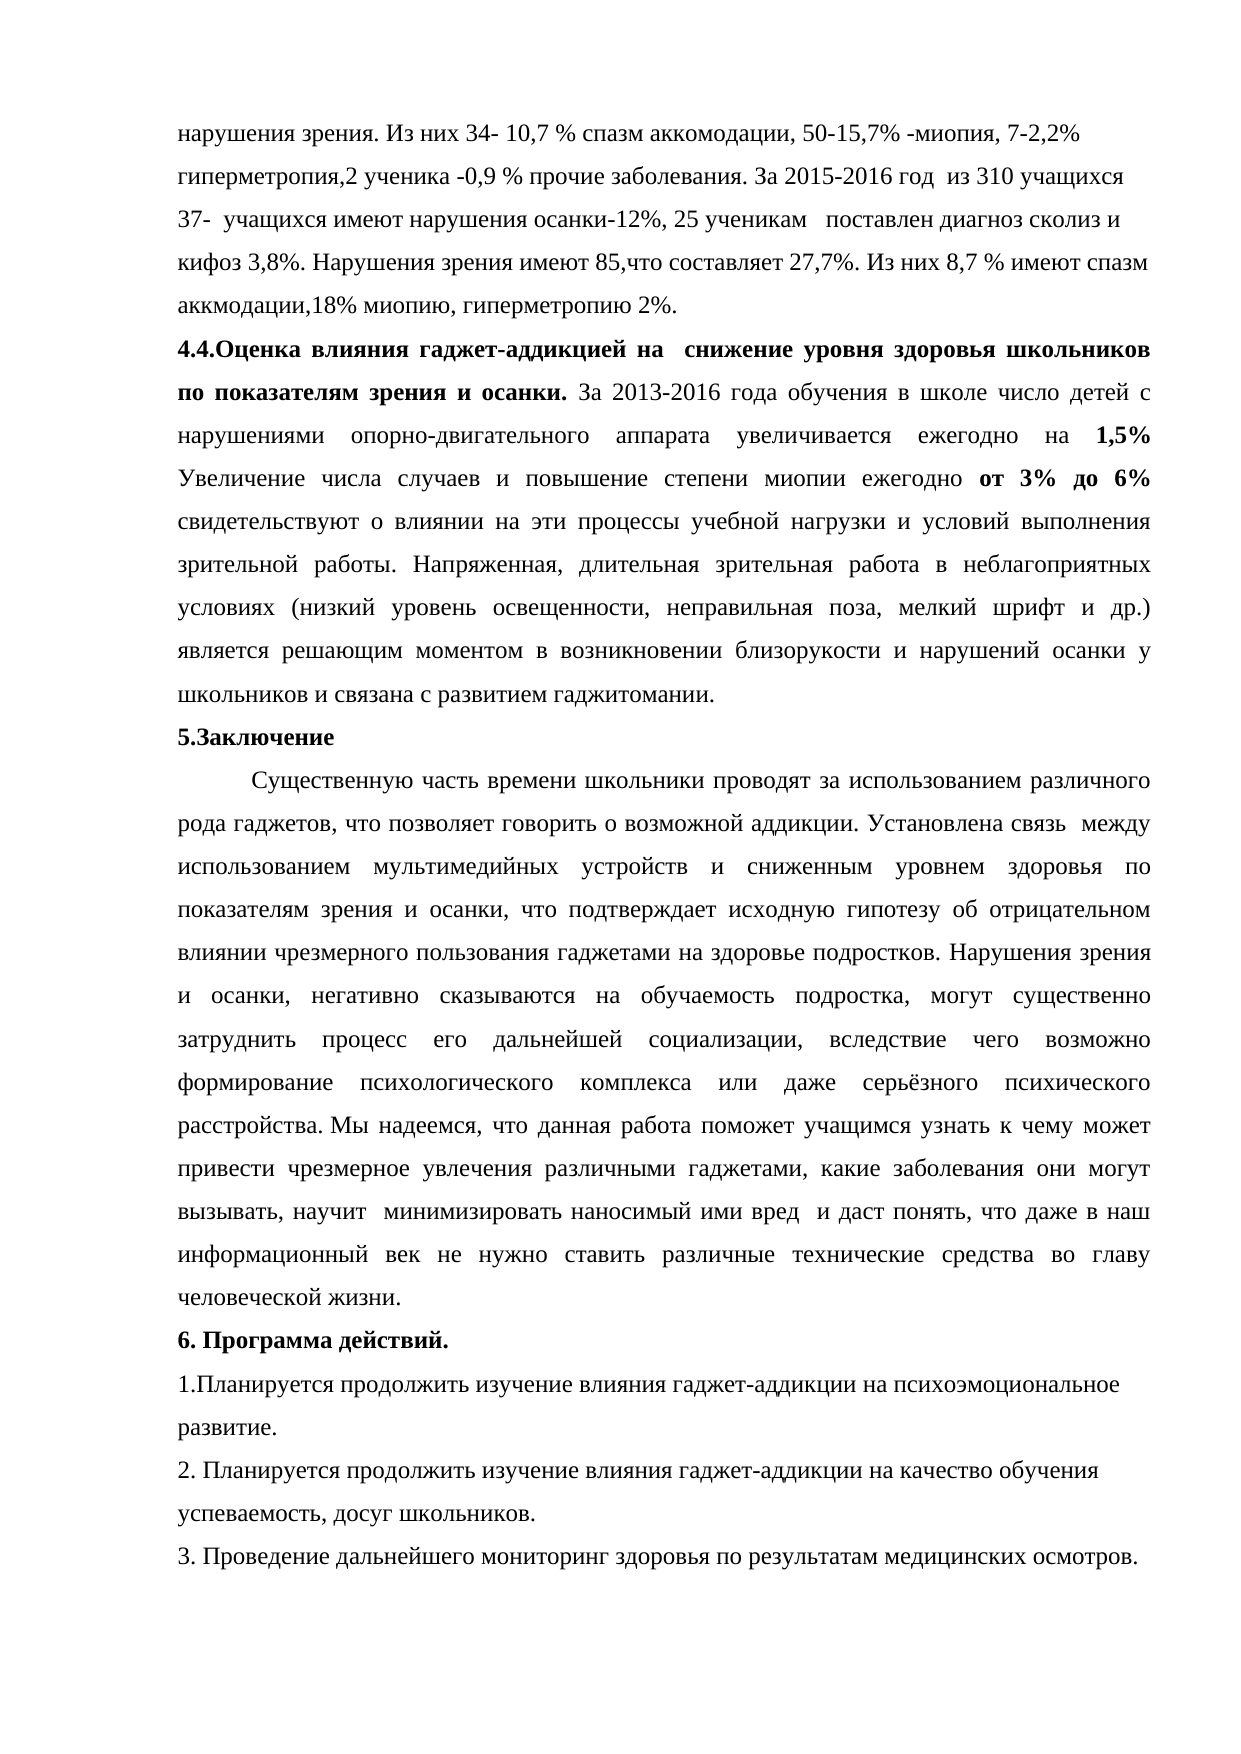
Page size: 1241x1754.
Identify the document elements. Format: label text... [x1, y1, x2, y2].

text Существенную часть времени школьники проводят за использованием различного рода гаджетов, что позволяет говорить о возможной аддикции. Установлена связь между использованием мультимедийных устройств и сниженным уровнем здоровья по показателям зрения и осанки, что подтверждает исходную гипотезу об отрицательном влиянии чрезмерного пользования гаджетами на здоровье подростков. Нарушения зрения и осанки, негативно сказываются на обучаемость подростка, могут существенно затруднить процесс его дальнейшей социализации, вследствие чего возможно формирование психологического комплекса или даже серьёзного психического расстройства. Мы надеемся, что данная работа поможет учащимся узнать к чему может привести чрезмерное увлечения различными гаджетами, какие заболевания они могут вызывать, научит минимизировать наносимый ими вред и даст понять, что даже в наш информационный век не нужно ставить различные технические средства во главу человеческой жизни. [177, 765, 1152, 1311]
text 5.Заключение [177, 722, 1152, 751]
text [177, 118, 1152, 319]
text 2. Планируется продолжить изучение влияния гаджет-аддикции на качество обучения успеваемость, досуг школьников. [177, 1455, 1152, 1527]
text 4.4.Оценка влияния гаджет-аддикцией на снижение уровня здоровья школьников по показателям зрения и осанки. За 2013-2016 года обучения в школе число детей с нарушениями опорно-двигательного аппарата увеличивается ежегодно на 1,5% Увеличение числа случаев и повышение степени миопии ежегодно от 3% до 6% свидетельствуют о влиянии на эти процессы учебной нагрузки и условий выполнения зрительной работы. Напряженная, длительная зрительная работа в неблагоприятных условиях (низкий уровень освещенности, неправильная поза, мелкий шрифт и др.) является решающим моментом в возникновении близорукости и нарушений осанки у школьников и связана с развитием гаджитомании. [177, 334, 1152, 707]
text 1.Планируется продолжить изучение влияния гаджет-аддикции на психоэмоциональное развитие. [177, 1369, 1152, 1441]
text 6. Программа действий. [177, 1326, 1152, 1354]
text 3. Проведение дальнейшего мониторинг здоровья по результатам медицинских осмотров. [177, 1541, 1152, 1570]
